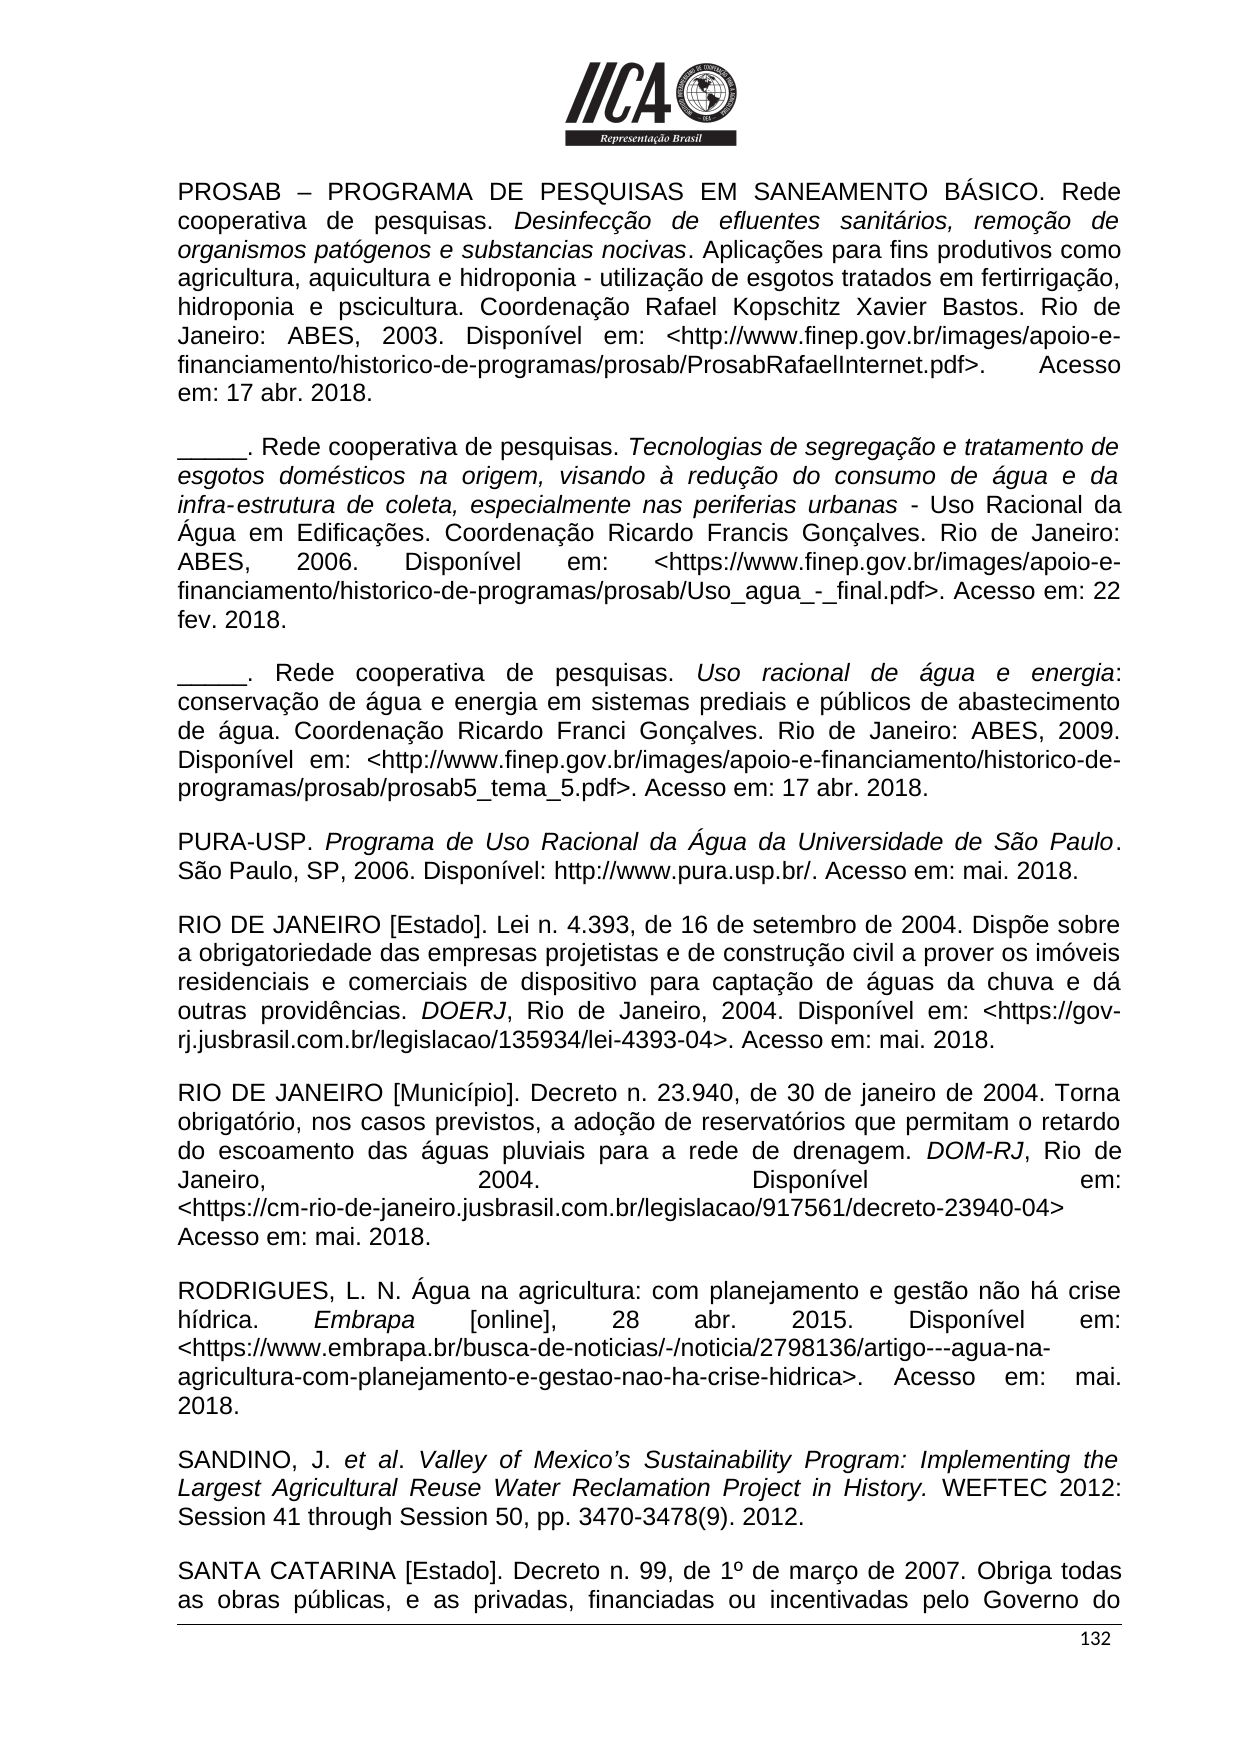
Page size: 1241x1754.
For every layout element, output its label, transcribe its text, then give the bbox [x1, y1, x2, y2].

text PURA-USP. Programa de Uso Racional da Água da Universidade de São Paulo. São Paulo, SP, 2006. Disponível: http://www.pura.usp.br/. Acesso em: mai. 2018. [177, 827, 1122, 885]
picture [560, 58, 740, 148]
text SANDINO, J. et al. Valley of Mexico’s Sustainability Program: Implementing the Largest Agricultural Reuse Water Reclamation Project in History. WEFTEC 2012: Session 41 through Session 50, pp. 3470-3478(9). 2012. [177, 1445, 1122, 1531]
text _____. Rede cooperativa de pesquisas. Tecnologias de segregação e tratamento de esgotos domésticos na origem, visando à redução do consumo de água e da infra-estrutura de coleta, especialmente nas periferias urbanas - Uso Racional da Água em Edificações. Coordenação Ricardo Francis Gonçalves. Rio de Janeiro: ABES, 2006. Disponível em: <https://www.finep.gov.br/images/apoio-e-financiamento/historico-de-programas/prosab/Uso_agua_-_final.pdf>. Acesso em: 22 fev. 2018. [177, 432, 1122, 633]
text RIO DE JANEIRO [Estado]. Lei n. 4.393, de 16 de setembro de 2004. Dispõe sobre a obrigatoriedade das empresas projetistas e de construção civil a prover os imóveis residenciais e comerciais de dispositivo para captação de águas da chuva e dá outras providências. DOERJ, Rio de Janeiro, 2004. Disponível em: <https://gov-rj.jusbrasil.com.br/legislacao/135934/lei-4393-04>. Acesso em: mai. 2018. [177, 910, 1122, 1053]
text _____. Rede cooperativa de pesquisas. Uso racional de água e energia: conservação de água e energia em sistemas prediais e públicos de abastecimento de água. Coordenação Ricardo Franci Gonçalves. Rio de Janeiro: ABES, 2009. Disponível em: <http://www.finep.gov.br/images/apoio-e-financiamento/historico-de-programas/prosab/prosab5_tema_5.pdf>. Acesso em: 17 abr. 2018. [177, 658, 1122, 802]
text PROSAB – PROGRAMA DE PESQUISAS EM SANEAMENTO BÁSICO. Rede cooperativa de pesquisas. Desinfecção de efluentes sanitários, remoção de organismos patógenos e substancias nocivas. Aplicações para fins produtivos como agricultura, aquicultura e hidroponia - utilização de esgotos tratados em fertirrigação, hidroponia e pscicultura. Coordenação Rafael Kopschitz Xavier Bastos. Rio de Janeiro: ABES, 2003. Disponível em: <http://www.finep.gov.br/images/apoio-e-financiamento/historico-de-programas/prosab/ProsabRafaelInternet.pdf>. Acesso em: 17 abr. 2018. [177, 177, 1122, 407]
text RODRIGUES, L. N. Água na agricultura: com planejamento e gestão não há crise hídrica. Embrapa [online], 28 abr. 2015. Disponível em: <https://www.embrapa.br/busca-de-noticias/-/noticia/2798136/artigo---agua-na-agricultura-com-planejamento-e-gestao-nao-ha-crise-hidrica>. Acesso em: mai. 2018. [177, 1276, 1122, 1420]
text RIO DE JANEIRO [Município]. Decreto n. 23.940, de 30 de janeiro de 2004. Torna obrigatório, nos casos previstos, a adoção de reservatórios que permitam o retardo do escoamento das águas pluviais para a rede de drenagem. DOM-RJ, Rio de Janeiro, 2004. Disponível em: <https://cm-rio-de-janeiro.jusbrasil.com.br/legislacao/917561/decreto-23940-04> Acesso em: mai. 2018. [177, 1078, 1122, 1251]
